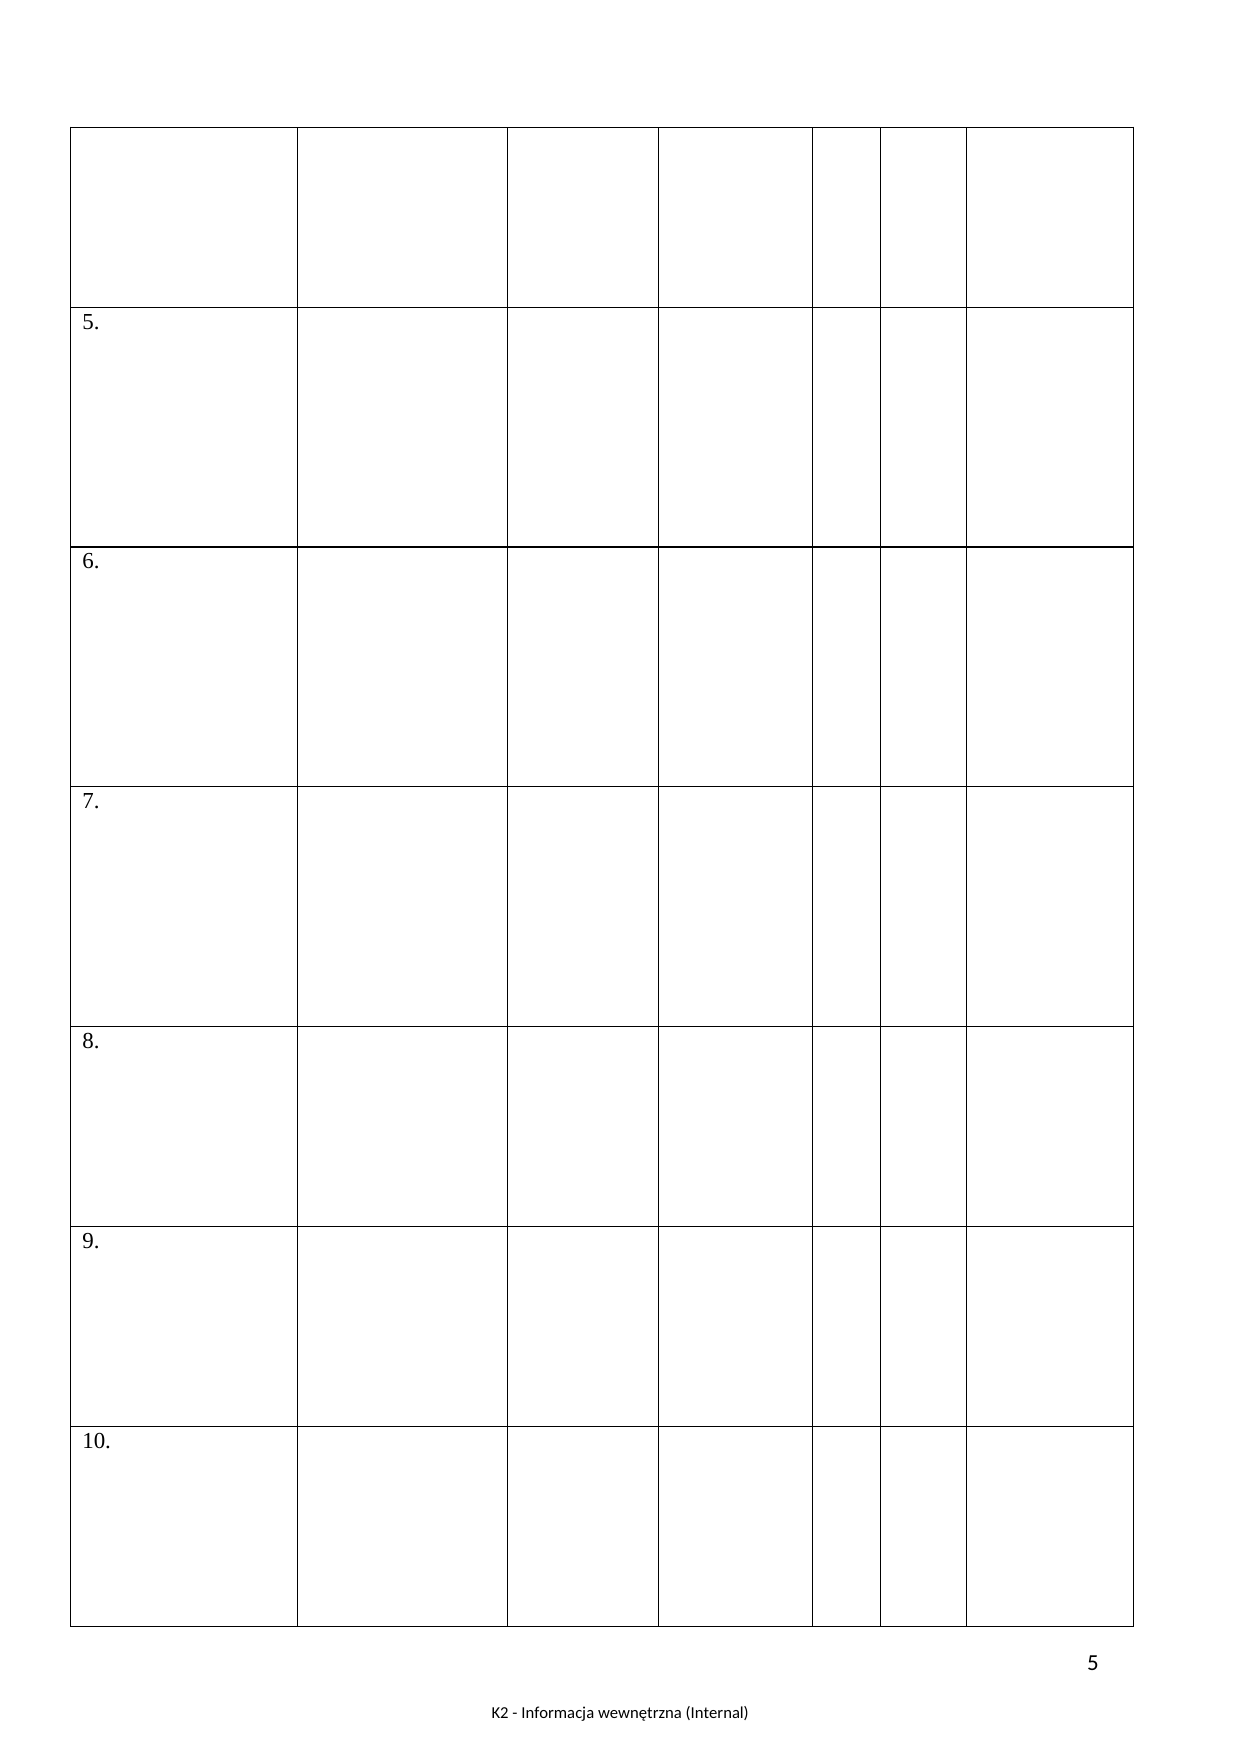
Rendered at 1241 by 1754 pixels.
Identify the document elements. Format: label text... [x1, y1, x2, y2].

table_cell [659, 548, 812, 786]
table_cell [813, 1027, 880, 1226]
table_cell [298, 1027, 507, 1226]
table_cell [967, 128, 1133, 307]
table_cell [659, 308, 812, 546]
table_cell [813, 1427, 880, 1626]
table_cell [813, 548, 880, 786]
table_cell [298, 1227, 507, 1426]
table_cell [298, 548, 507, 786]
table_cell 9. [71, 1227, 297, 1426]
table_cell [967, 548, 1133, 786]
table_cell 4. [71, 128, 297, 307]
table_cell [967, 1227, 1133, 1426]
table_cell [813, 128, 880, 307]
table_cell 7. [71, 787, 297, 1026]
table_cell 5. [71, 308, 297, 546]
table_cell [881, 1227, 966, 1426]
table_cell [298, 128, 507, 307]
table_cell [298, 787, 507, 1026]
table_cell 6. [71, 548, 297, 786]
table_cell [659, 787, 812, 1026]
table_cell [967, 1427, 1133, 1626]
table_cell [813, 308, 880, 546]
table_cell [508, 308, 658, 546]
table_cell [508, 1427, 658, 1626]
table_cell [813, 787, 880, 1026]
table_cell [813, 1227, 880, 1426]
table_cell 8. [71, 1027, 297, 1226]
table_cell [508, 548, 658, 786]
table_cell [659, 1427, 812, 1626]
table_cell [508, 787, 658, 1026]
table_cell [508, 1027, 658, 1226]
table_cell [881, 548, 966, 786]
table_cell [967, 1027, 1133, 1226]
table_cell [881, 1027, 966, 1226]
table_cell [881, 128, 966, 307]
table_cell [508, 128, 658, 307]
table_cell [967, 787, 1133, 1026]
table_cell [881, 787, 966, 1026]
table_cell [298, 1427, 507, 1626]
table_cell [881, 1427, 966, 1626]
table_cell [659, 1227, 812, 1426]
table_cell 10. [71, 1427, 297, 1626]
table_cell [881, 308, 966, 546]
table_cell [967, 308, 1133, 546]
table_cell [659, 1027, 812, 1226]
table_cell [508, 1227, 658, 1426]
table_cell [298, 308, 507, 546]
table_cell [659, 128, 812, 307]
